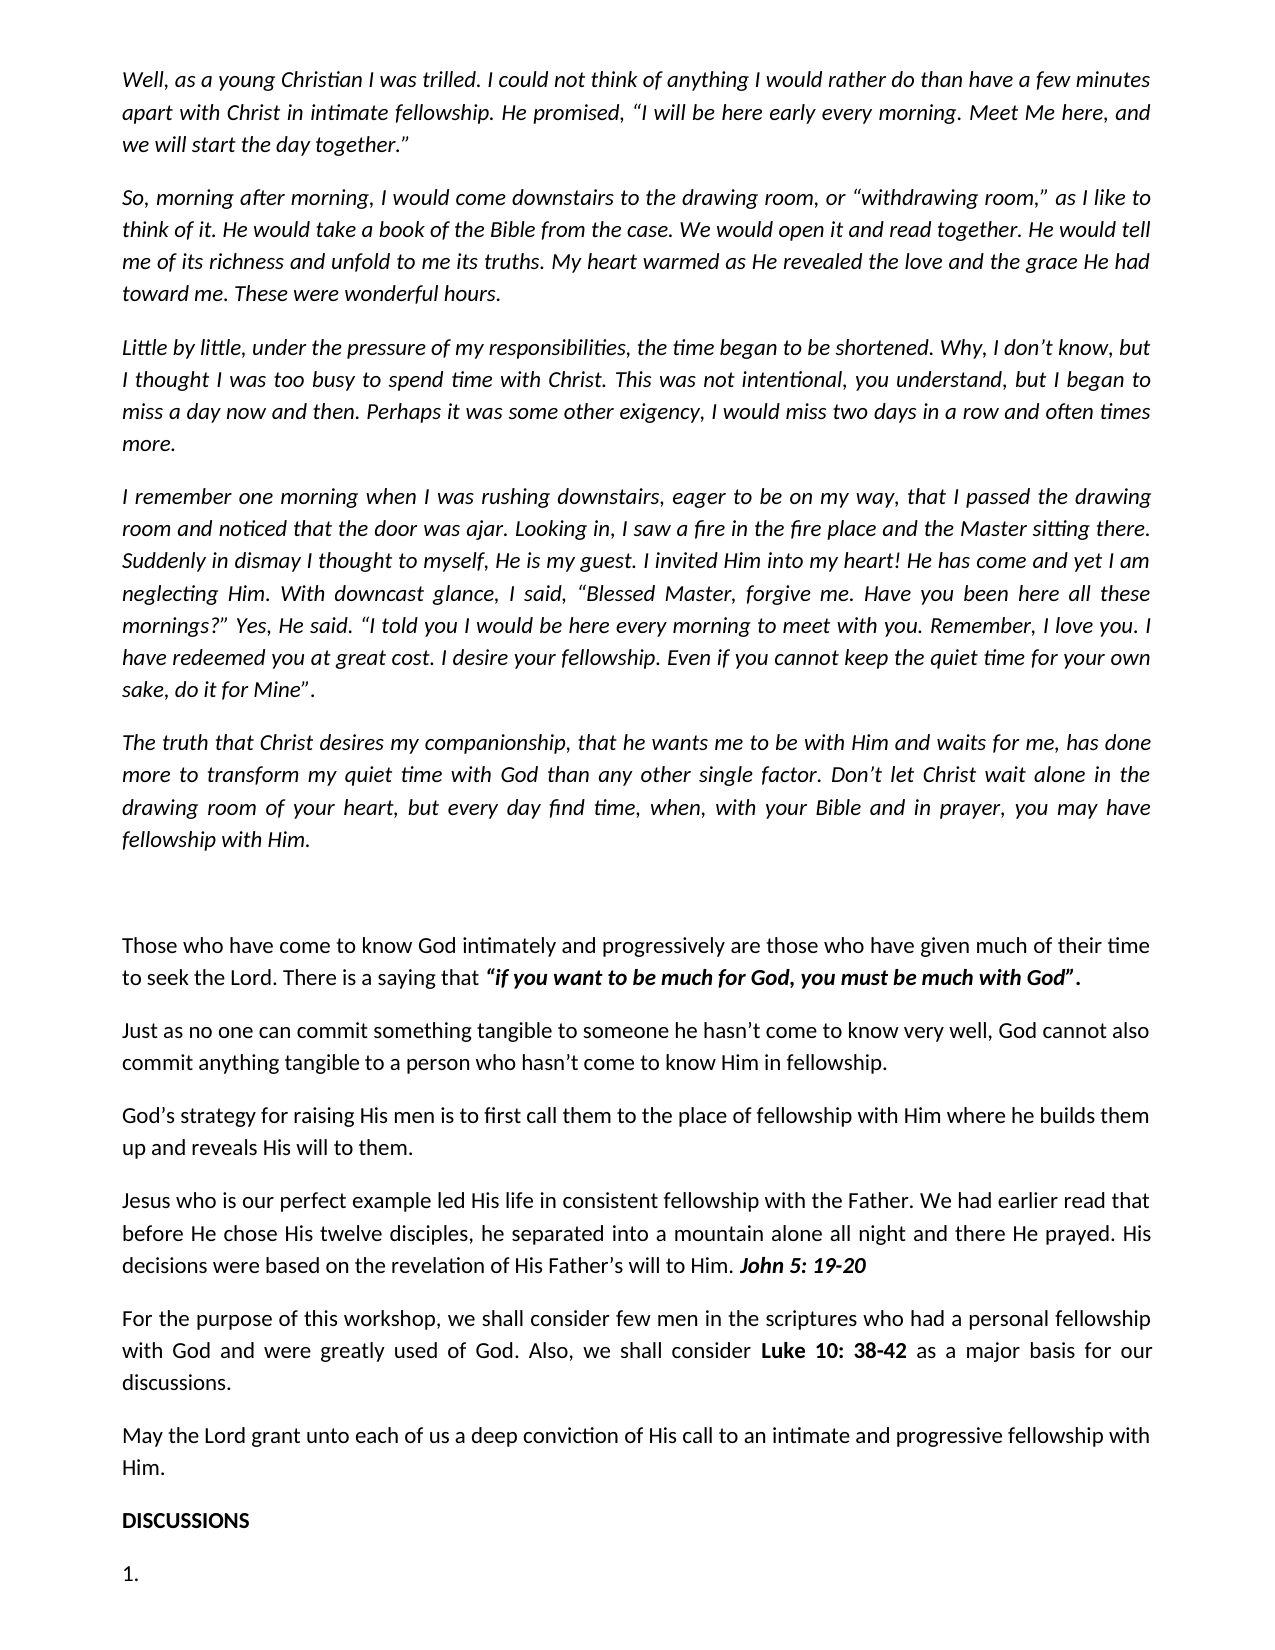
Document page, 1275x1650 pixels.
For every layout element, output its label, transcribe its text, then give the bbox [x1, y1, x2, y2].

text Those who have come to know God intimately and progressively are those who have given much of their time to seek the Lord. There is a saying that “if you want to be much for God, you must be much with God”. [122, 931, 1153, 991]
text Well, as a young Christian I was trilled. I could not think of anything I would rather do than have a few minutes apart with Christ in intimate fellowship. He promised, “I will be here early every morning. Meet Me here, and we will start the day together.” [122, 66, 1153, 158]
text I remember one morning when I was rushing downstairs, eager to be on my way, that I passed the drawing room and noticed that the door was ajar. Looking in, I saw a fire in the fire place and the Master sitting there. Suddenly in dismay I thought to myself, He is my guest. I invited Him into my heart! He has come and yet I am neglecting Him. With downcast glance, I said, “Blessed Master, forgive me. Have you been here all these mornings?” Yes, He said. “I told you I would be here every morning to meet with you. Remember, I love you. I have redeemed you at great cost. I desire your fellowship. Even if you cannot keep the quiet time for your own sake, do it for Mine”. [122, 482, 1153, 703]
text DISCUSSIONS [122, 1507, 1153, 1534]
text So, morning after morning, I would come downstairs to the drawing room, or “withdrawing room,” as I like to think of it. He would take a book of the Bible from the case. We would open it and read together. He would tell me of its richness and unfold to me its truths. My heart warmed as He revealed the love and the grace He had toward me. These were wonderful hours. [122, 183, 1153, 308]
text May the Lord grant unto each of us a deep conviction of His call to an intimate and progressive fellowship with Him. [122, 1421, 1153, 1482]
text 1. [122, 1559, 1153, 1588]
text Just as no one can commit something tangible to someone he hasn’t come to know very well, God cannot also commit anything tangible to a person who hasn’t come to know Him in fellowship. [122, 1016, 1153, 1076]
text Little by little, under the pressure of my responsibilities, the time began to be shortened. Why, I don’t know, but I thought I was too busy to spend time with Christ. This was not intentional, you understand, but I began to miss a day now and then. Perhaps it was some other exigency, I would miss two days in a row and often times more. [122, 333, 1153, 457]
text God’s strategy for raising His men is to first call them to the place of fellowship with Him where he builds them up and reveals His will to them. [122, 1101, 1153, 1162]
text The truth that Christ desires my companionship, that he wants me to be with Him and waits for me, has done more to transform my quiet time with God than any other single factor. Don’t let Christ wait alone in the drawing room of your heart, but every day find time, when, with your Bible and in prayer, you may have fellowship with Him. [122, 728, 1153, 853]
text For the purpose of this workshop, we shall consider few men in the scriptures who had a personal fellowship with God and were greatly used of God. Also, we shall consider Luke 10: 38-42 as a major basis for our discussions. [122, 1304, 1153, 1396]
text Jesus who is our perfect example led His life in consistent fellowship with the Father. We had earlier read that before He chose His twelve disciples, he separated into a mountain alone all night and there He prayed. His decisions were based on the revelation of His Father’s will to Him. John 5: 19-20 [122, 1187, 1153, 1279]
